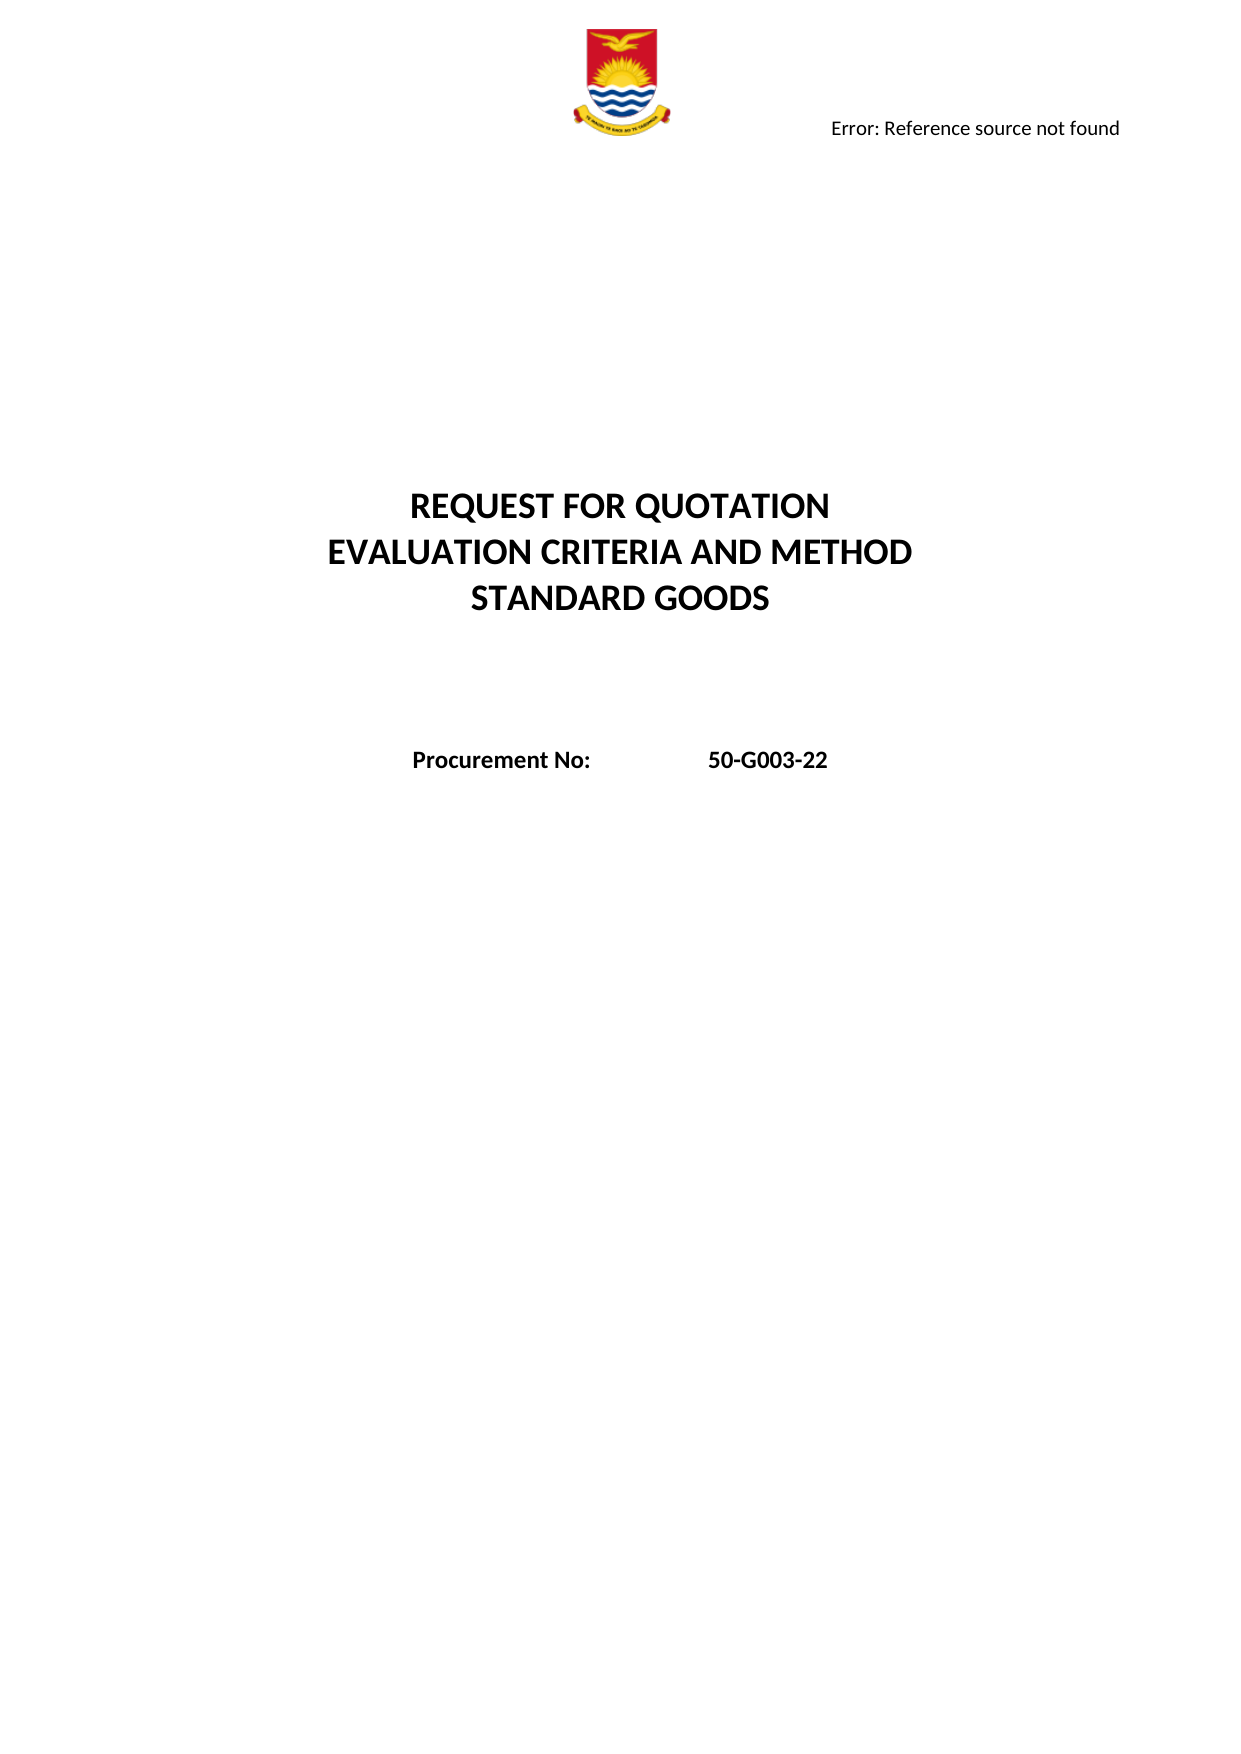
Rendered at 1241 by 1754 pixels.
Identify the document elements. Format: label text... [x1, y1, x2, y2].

subtitle REQUEST FOR QUOTATION EVALUATION CRITERIA AND METHOD STANDARD GOODS [120, 482, 1120, 619]
subtitle Procurement No: 50-G003-22 [120, 744, 1120, 775]
picture [573, 29, 671, 136]
